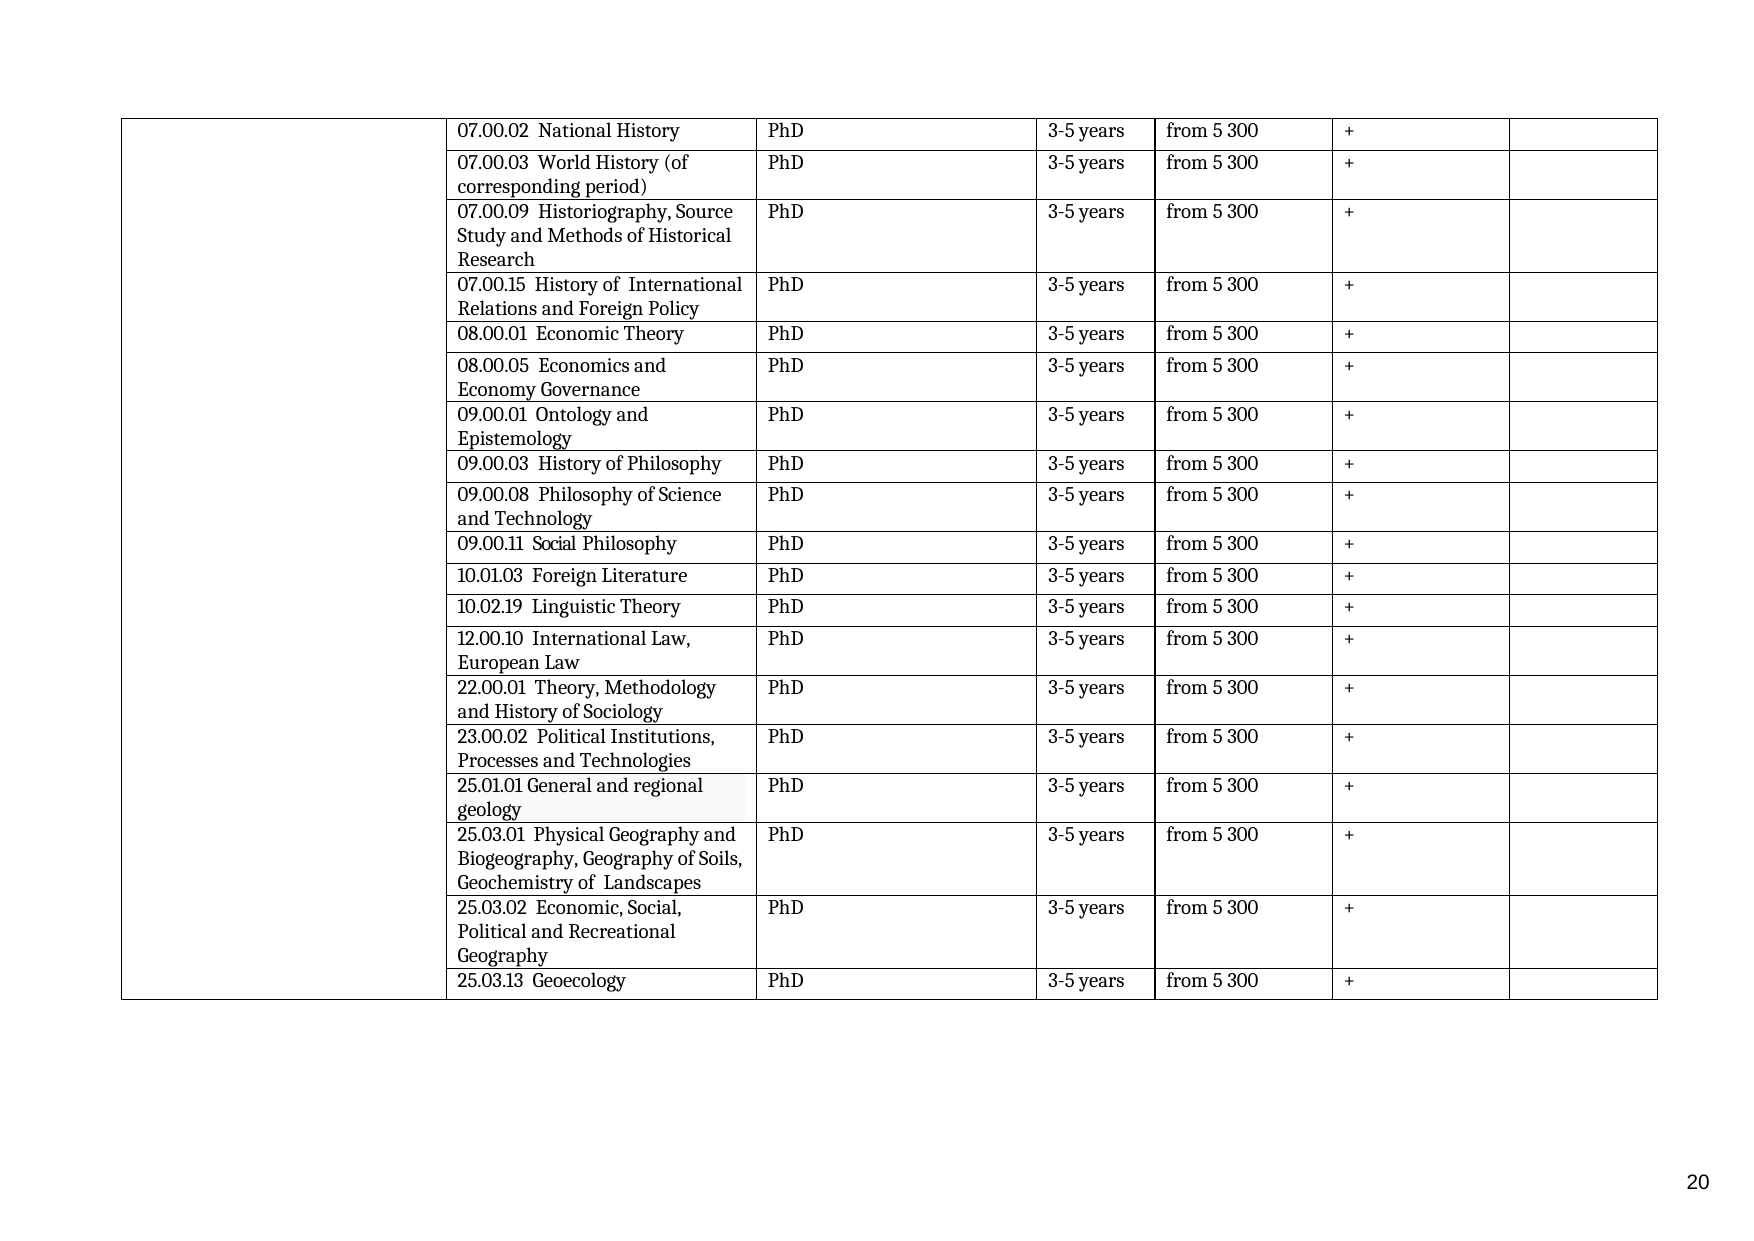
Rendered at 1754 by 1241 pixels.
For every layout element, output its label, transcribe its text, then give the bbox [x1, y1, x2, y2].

table_cell + [1333, 676, 1509, 724]
table_cell [1510, 353, 1657, 401]
table_cell from 5 300 [1156, 896, 1332, 967]
table_cell 3-5 years [1037, 273, 1154, 321]
table_cell PhD [757, 774, 1036, 822]
table_cell + [1333, 595, 1509, 626]
table_cell from 5 300 [1156, 273, 1332, 321]
table_cell PhD [757, 451, 1036, 482]
table_cell from 5 300 [1156, 774, 1332, 822]
table_cell PhD [757, 532, 1036, 562]
table_cell 08.00.05 Economics and Economy Governance [447, 353, 756, 401]
table_cell [1510, 564, 1657, 594]
table_cell [1510, 119, 1657, 150]
table_cell [1510, 151, 1657, 199]
table_cell 25.03.02 Economic, Social, Political and Recreational Geography [447, 896, 756, 967]
table_cell 09.00.01 Ontology and Epistemology [447, 402, 756, 450]
table_cell + [1333, 725, 1509, 773]
table_cell 23.00.02 Political Institutions, Processes and Technologies [447, 725, 756, 773]
table_cell 07.00.15 History of International Relations and Foreign Policy [447, 273, 756, 321]
table_cell + [1333, 402, 1509, 450]
table_cell from 5 300 [1156, 627, 1332, 675]
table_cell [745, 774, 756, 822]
table_cell + [1333, 774, 1509, 822]
table_cell 3-5 years [1037, 483, 1154, 531]
table_cell + [1333, 896, 1509, 967]
table_cell from 5 300 [1156, 402, 1332, 450]
table_cell 09.00.03 History of Philosophy [447, 451, 756, 482]
table_cell PhD [757, 483, 1036, 531]
table_cell + [1333, 151, 1509, 199]
table_cell PhD [757, 119, 1036, 150]
table_cell 3-5 years [1037, 823, 1154, 894]
table_cell 09.00.11 Social Philosophy [447, 532, 756, 562]
table_cell 3-5 years [1037, 119, 1154, 150]
table_cell from 5 300 [1156, 532, 1332, 562]
table_cell + [1333, 200, 1509, 272]
table_cell from 5 300 [1156, 725, 1332, 773]
table_cell 09.00.08 Philosophy of Science and Technology [447, 483, 756, 531]
table_cell 25.03.01 Physical Geography and Biogeography, Geography of Soils, Geochemistry of Landscapes [447, 823, 756, 894]
table_cell from 5 300 [1156, 200, 1332, 272]
table_cell from 5 300 [1156, 564, 1332, 594]
table_cell + [1333, 532, 1509, 562]
table_cell from 5 300 [1156, 322, 1332, 352]
table_cell 25.03.13 Geoecology [447, 969, 756, 999]
table_cell PhD [757, 676, 1036, 724]
table_cell + [1333, 969, 1509, 999]
table_cell 3-5 years [1037, 676, 1154, 724]
table_cell from 5 300 [1156, 451, 1332, 482]
table_cell PhD [757, 151, 1036, 199]
table_cell [1510, 627, 1657, 675]
table_cell PhD [757, 627, 1036, 675]
table_cell + [1333, 119, 1509, 150]
table_cell 3-5 years [1037, 774, 1154, 822]
table_cell + [1333, 273, 1509, 321]
table_cell 3-5 years [1037, 322, 1154, 352]
table_cell + [1333, 451, 1509, 482]
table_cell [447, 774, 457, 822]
table_cell 10.02.19 Linguistic Theory [447, 595, 756, 626]
table_cell PhD [757, 725, 1036, 773]
table_cell 3-5 years [1037, 725, 1154, 773]
table_cell 3-5 years [1037, 532, 1154, 562]
table_cell + [1333, 823, 1509, 894]
table_cell from 5 300 [1156, 595, 1332, 626]
table_cell 3-5 years [1037, 200, 1154, 272]
table_cell PhD [757, 273, 1036, 321]
table_cell [1510, 969, 1657, 999]
table_cell PhD [757, 896, 1036, 967]
table_cell from 5 300 [1156, 969, 1332, 999]
table_cell from 5 300 [1156, 676, 1332, 724]
table_cell 3-5 years [1037, 451, 1154, 482]
table_cell 08.00.01 Economic Theory [447, 322, 756, 352]
table_cell 07.00.03 World History (of corresponding period) [447, 151, 756, 199]
table_cell [1510, 273, 1657, 321]
table_cell 3-5 years [1037, 595, 1154, 626]
table_cell 3-5 years [1037, 896, 1154, 967]
table_cell [1510, 322, 1657, 352]
table_cell 3-5 years [1037, 564, 1154, 594]
table_cell [1510, 451, 1657, 482]
table_cell [1510, 676, 1657, 724]
table_cell PhD [757, 564, 1036, 594]
table_cell + [1333, 627, 1509, 675]
table_cell [1510, 725, 1657, 773]
table_cell 10.01.03 Foreign Literature [447, 564, 756, 594]
table_cell PhD [757, 595, 1036, 626]
table_cell 3-5 years [1037, 151, 1154, 199]
table_cell PhD [757, 823, 1036, 894]
table_cell from 5 300 [1156, 119, 1332, 150]
table_cell PhD [757, 322, 1036, 352]
table_cell + [1333, 564, 1509, 594]
table_cell PhD [757, 969, 1036, 999]
table_cell [1510, 896, 1657, 967]
table_cell + [1333, 322, 1509, 352]
table_cell [1510, 774, 1657, 822]
table_cell + [1333, 483, 1509, 531]
table_cell 3-5 years [1037, 353, 1154, 401]
table_cell PhD [757, 200, 1036, 272]
table_cell PhD [757, 402, 1036, 450]
table_cell from 5 300 [1156, 823, 1332, 894]
table_cell from 5 300 [1156, 151, 1332, 199]
table_cell 3-5 years [1037, 402, 1154, 450]
table_cell 22.00.01 Theory, Methodology and History of Sociology [447, 676, 756, 724]
table_cell 12.00.10 International Law, European Law [447, 627, 756, 675]
table_cell [1510, 595, 1657, 626]
table_cell [1510, 823, 1657, 894]
table_cell 07.00.02 National History [447, 119, 756, 150]
table_cell [1510, 532, 1657, 562]
table_cell from 5 300 [1156, 353, 1332, 401]
table_cell from 5 300 [1156, 483, 1332, 531]
table_cell [1510, 200, 1657, 272]
table_cell 3-5 years [1037, 969, 1154, 999]
table_cell [1510, 402, 1657, 450]
table_cell 3-5 years [1037, 627, 1154, 675]
table_cell [1510, 483, 1657, 531]
table_cell 07.00.09 Historiography, Source Study and Methods of Historical Research [447, 200, 756, 272]
table_cell + [1333, 353, 1509, 401]
table_cell PhD [757, 353, 1036, 401]
